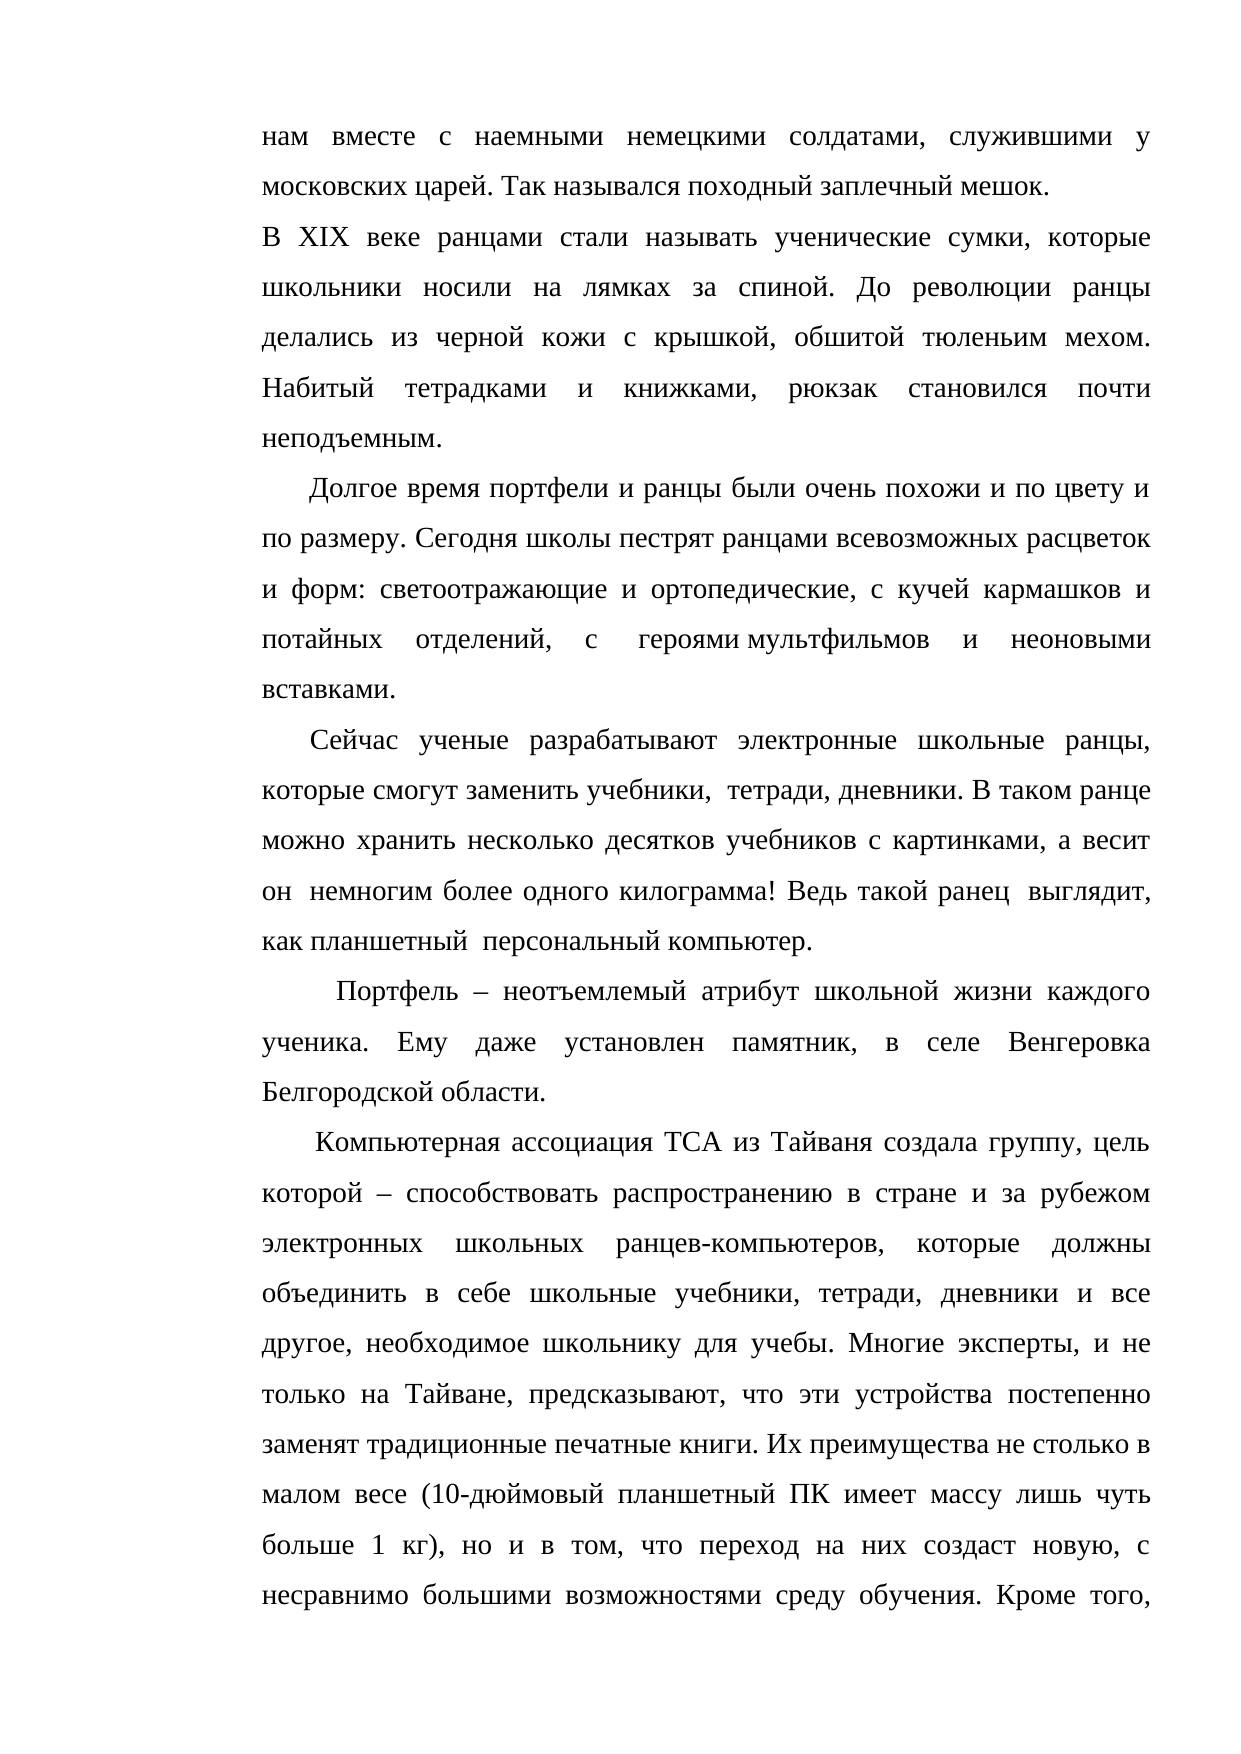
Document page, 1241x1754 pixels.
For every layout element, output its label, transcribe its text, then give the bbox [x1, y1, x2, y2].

list Сейчас ученые разрабатывают электронные школьные ранцы, которые смогут заменить учебники, тетради, дневники. В таком ранце можно хранить несколько десятков учебников с картинками, а весит он немногим более одного килограмма! Ведь такой ранец выглядит, как планшетный персональный компьютер. [262, 722, 1152, 957]
list В XIX веке ранцами стали называть ученические сумки, которые школьники носили на лямках за спиной. До революции ранцы делались из черной кожи с крышкой, обшитой тюленьим мехом. Набитый тетрадками и книжками, рюкзак становился почти неподъемным. [262, 219, 1152, 453]
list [262, 1124, 1152, 1611]
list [262, 118, 1152, 202]
list Долгое время портфели и ранцы были очень похожи и по цвету и по размеру. Сегодня школы пестрят ранцами всевозможных расцветок и форм: светоотражающие и ортопедические, с кучей кармашков и потайных отделений, с героями мультфильмов и неоновыми вставками. [262, 470, 1152, 705]
list Портфель – неотъемлемый атрибут школьной жизни каждого ученика. Ему даже установлен памятник, в селе Венгеровка Белгородской области. [262, 973, 1152, 1108]
